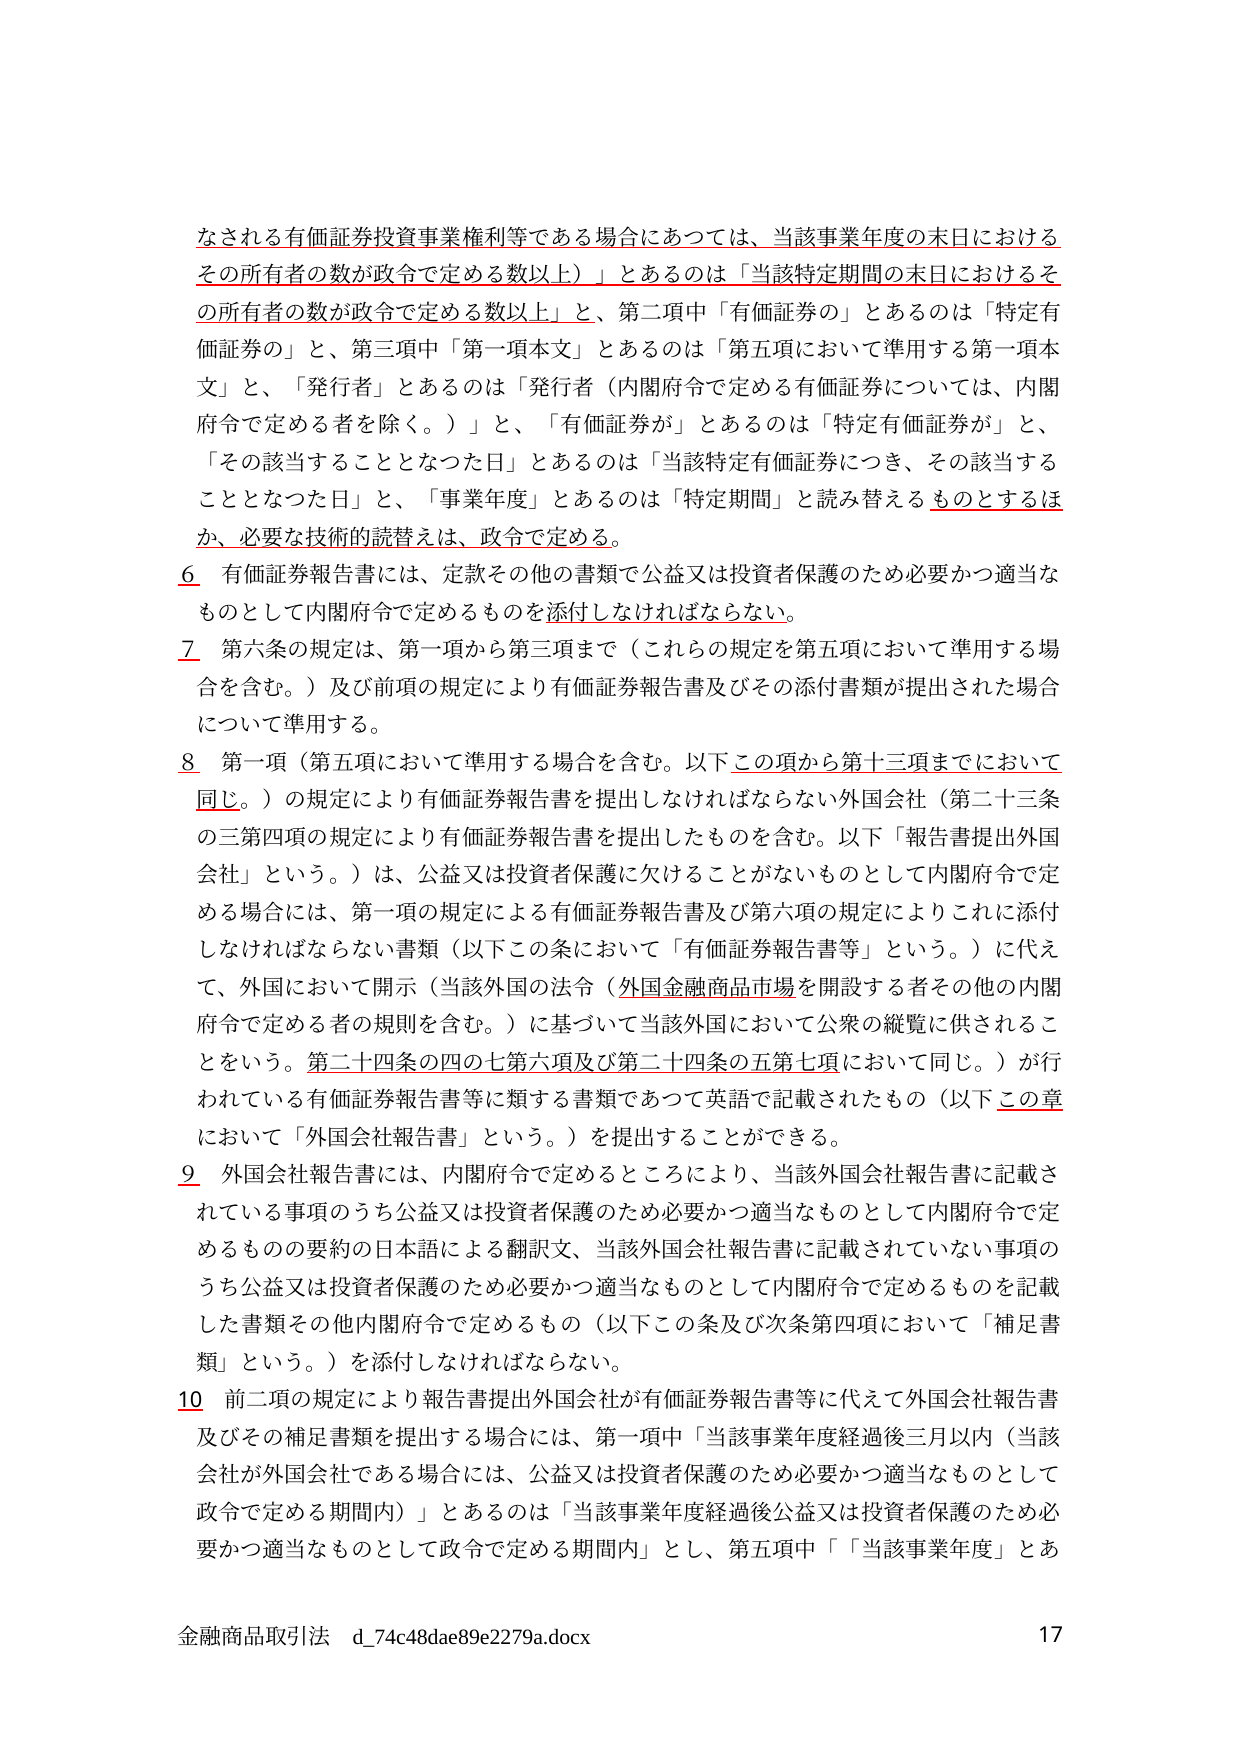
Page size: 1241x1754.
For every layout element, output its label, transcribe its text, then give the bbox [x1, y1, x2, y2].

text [177, 1379, 1063, 1567]
text ６ 有価証券報告書には、定款その他の書類で公益又は投資者保護のため必要かつ適当なものとして内閣府令で定めるものを添付しなければならない。 [177, 554, 1063, 629]
text ７ 第六条の規定は、第一項から第三項まで（これらの規定を第五項において準用する場合を含む。）及び前項の規定により有価証券報告書及びその添付書類が提出された場合について準用する。 [177, 629, 1063, 742]
text ９ 外国会社報告書には、内閣府令で定めるところにより、当該外国会社報告書に記載されている事項のうち公益又は投資者保護のため必要かつ適当なものとして内閣府令で定めるものの要約の日本語による翻訳文、当該外国会社報告書に記載されていない事項のうち公益又は投資者保護のため必要かつ適当なものとして内閣府令で定めるものを記載した書類その他内閣府令で定めるもの（以下この条及び次条第四項において「補足書類」という。）を添付しなければならない。 [177, 1154, 1063, 1379]
text ８ 第一項（第五項において準用する場合を含む。以下この項から第十三項までにおいて同じ。）の規定により有価証券報告書を提出しなければならない外国会社（第二十三条の三第四項の規定により有価証券報告書を提出したものを含む。以下「報告書提出外国会社」という。）は、公益又は投資者保護に欠けることがないものとして内閣府令で定める場合には、第一項の規定による有価証券報告書及び第六項の規定によりこれに添付しなければならない書類（以下この条において「有価証券報告書等」という。）に代えて、外国において開示（当該外国の法令（外国金融商品市場を開設する者その他の内閣府令で定める者の規則を含む。）に基づいて当該外国において公衆の縦覧に供されることをいう。第二十四条の四の七第六項及び第二十四条の五第七項において同じ。）が行われている有価証券報告書等に類する書類であつて英語で記載されたもの（以下この章において「外国会社報告書」という。）を提出することができる。 [177, 742, 1063, 1154]
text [177, 217, 1063, 554]
